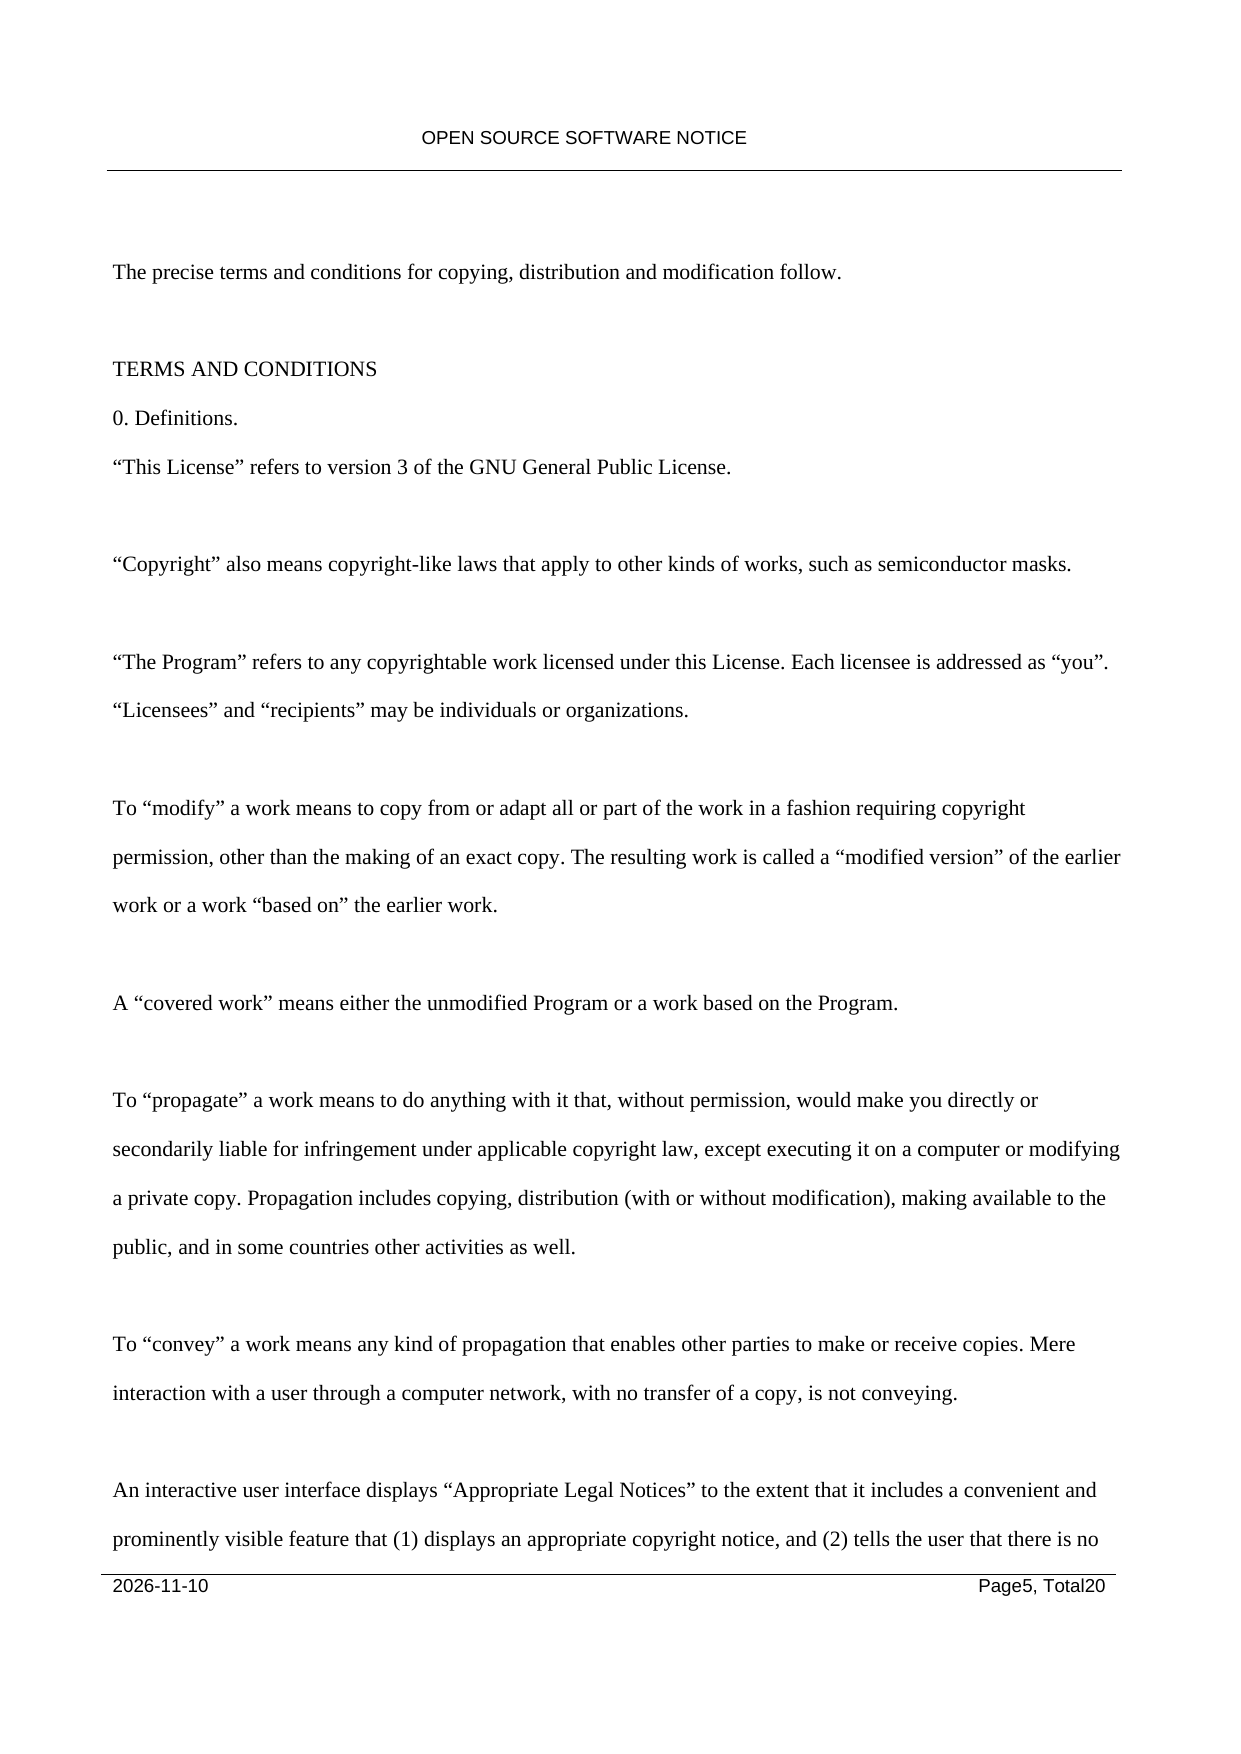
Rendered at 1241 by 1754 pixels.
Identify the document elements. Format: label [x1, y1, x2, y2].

text [112, 206, 1128, 1555]
